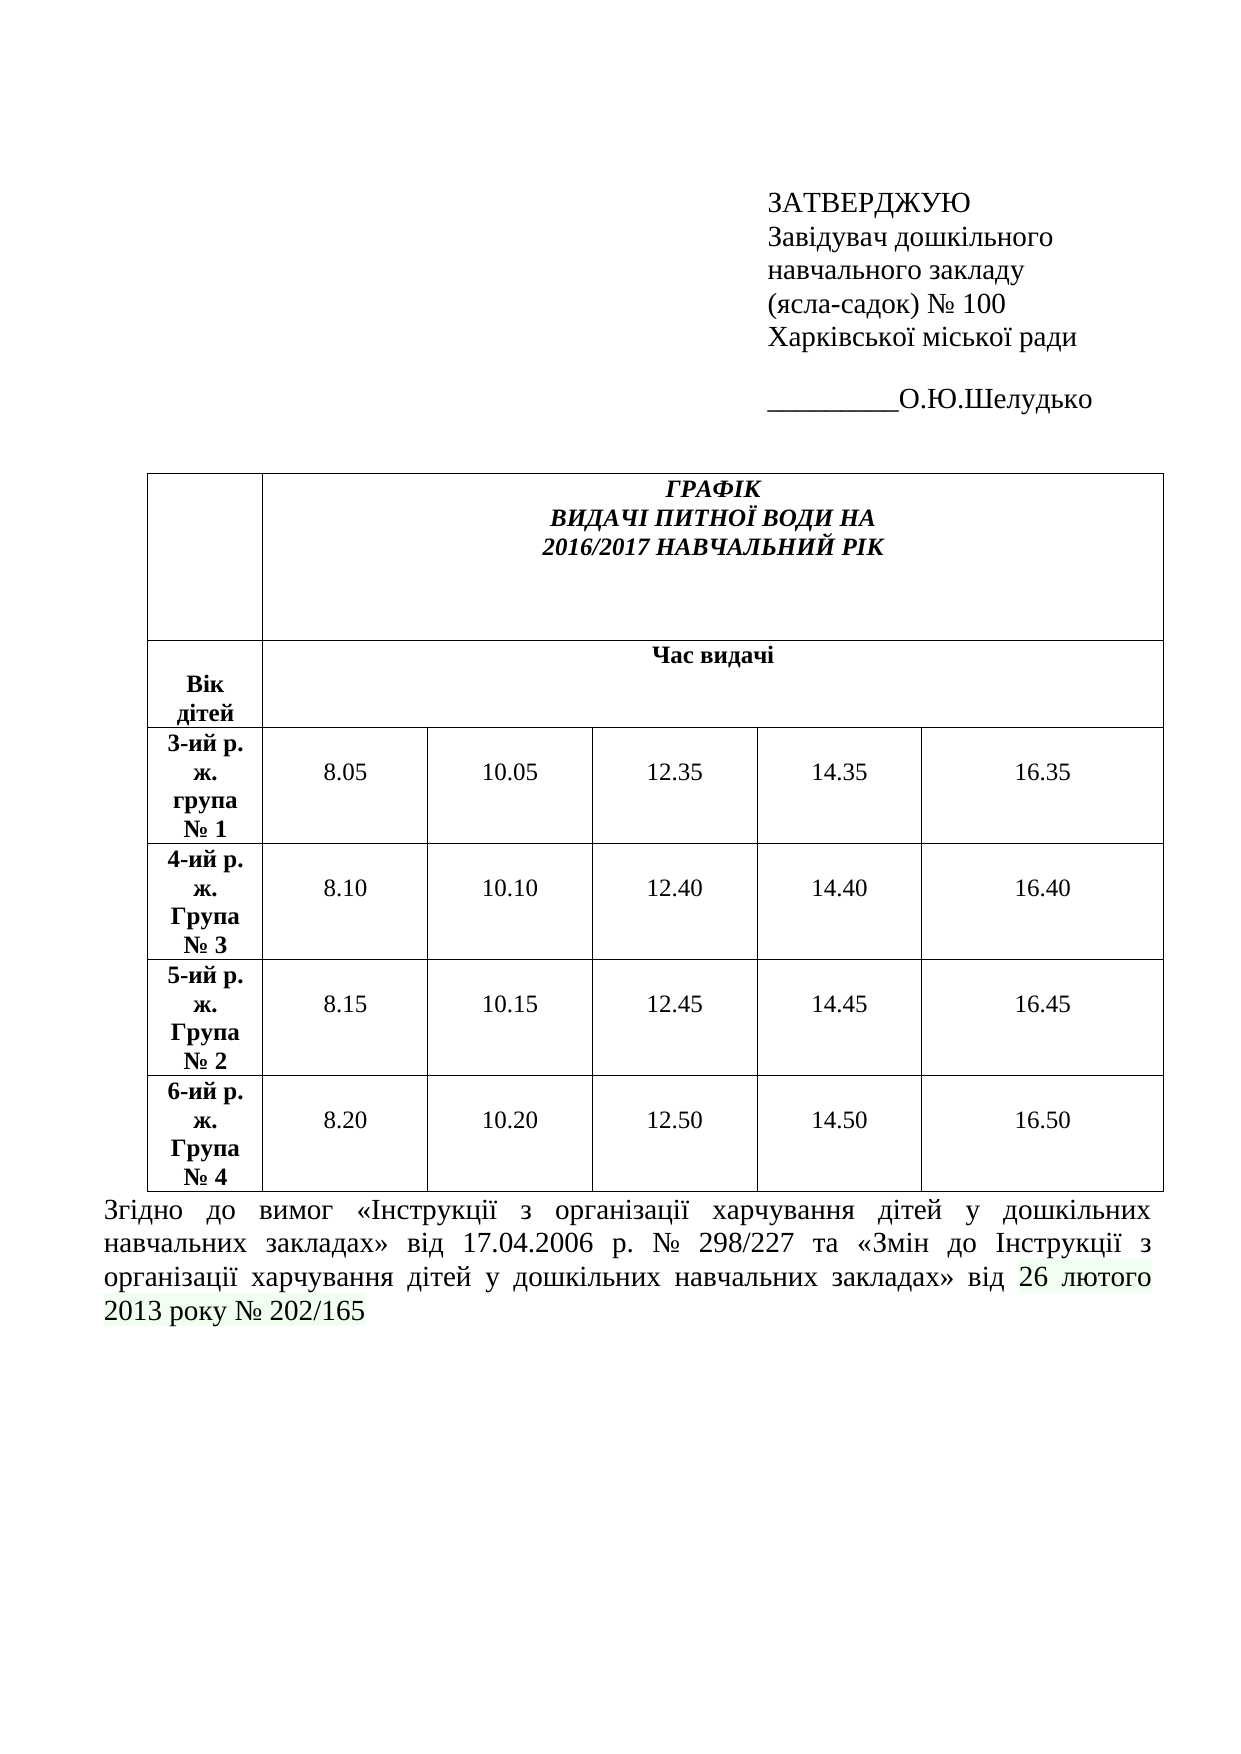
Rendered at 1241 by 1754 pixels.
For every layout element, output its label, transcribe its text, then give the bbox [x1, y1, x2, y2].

table_cell 10.05 [428, 728, 592, 843]
text _________О.Ю.Шелудько [693, 381, 1152, 414]
table_cell 10.20 [428, 1076, 592, 1191]
table_cell 16.50 [922, 1076, 1163, 1191]
table_cell 14.50 [758, 1076, 921, 1191]
table_cell 14.40 [758, 844, 921, 959]
table_cell 8.05 [263, 728, 427, 843]
table_cell 16.45 [922, 960, 1163, 1075]
table_cell 14.35 [758, 728, 921, 843]
table_cell 16.35 [922, 728, 1163, 843]
text навчального закладу [103, 252, 1152, 286]
table_cell 12.45 [593, 960, 757, 1075]
text Харківської міської ради [103, 319, 1152, 353]
table_cell 8.20 [263, 1076, 427, 1191]
table_cell 8.15 [263, 960, 427, 1075]
table_cell 10.15 [428, 960, 592, 1075]
table_cell 16.40 [922, 844, 1163, 959]
table_cell 14.45 [758, 960, 921, 1075]
table_cell 12.35 [593, 728, 757, 843]
text Завідувач дошкільного [103, 219, 1152, 252]
table_cell 12.50 [593, 1076, 757, 1191]
text (ясла-садок) № 100 [103, 286, 1152, 319]
table_cell 10.10 [428, 844, 592, 959]
table_header [148, 474, 262, 639]
table_header ГРАФІК ВИДАЧІ ПИТНОЇ ВОДИ НА 2016/2017 НАВЧАЛЬНИЙ РІК [263, 474, 1163, 639]
text Згідно до вимог «Інструкції з організації харчування дітей у дошкільних навчальних закладах» від 17.04.2006 р. № 298/227 та «Змін до Інструкції з організації харчування дітей у дошкільних навчальних закладах» від 26 лютого 2013 року № 202/165 [103, 1192, 1152, 1326]
table_cell Час видачі [263, 641, 1163, 727]
table_cell 12.40 [593, 844, 757, 959]
text ЗАТВЕРДЖУЮ [693, 185, 1152, 219]
table_cell 8.10 [263, 844, 427, 959]
